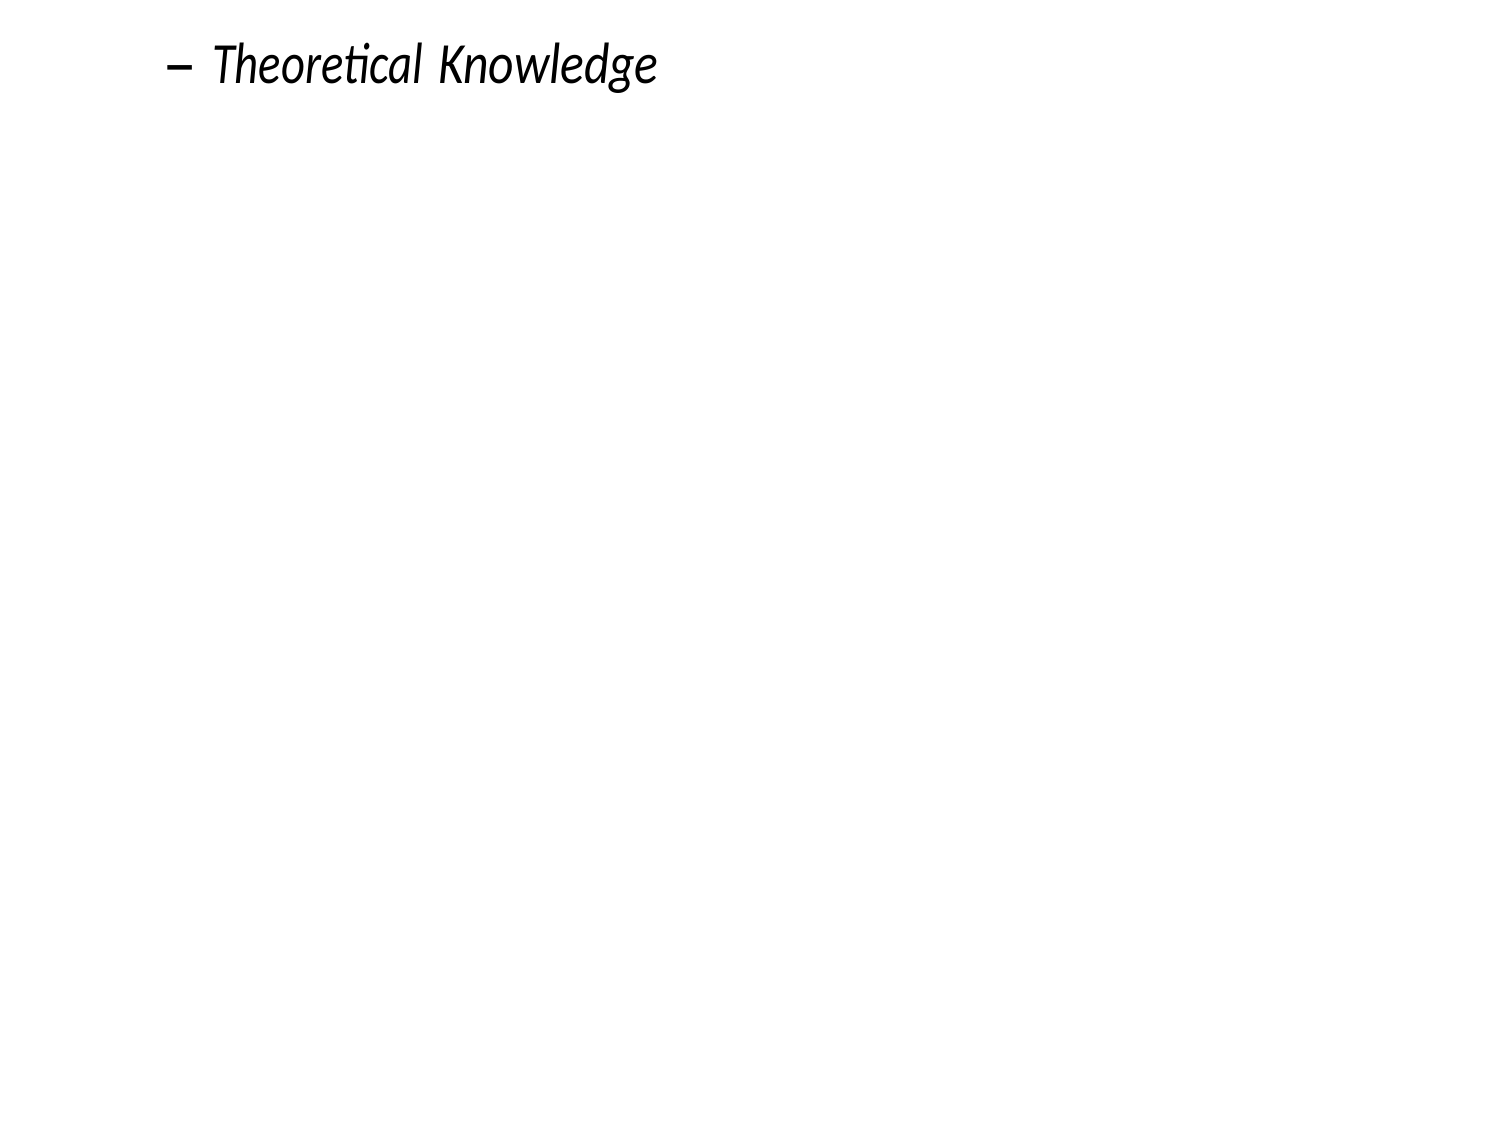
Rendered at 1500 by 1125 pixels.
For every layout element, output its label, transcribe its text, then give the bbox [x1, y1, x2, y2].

list Theoretical Knowledge [165, 21, 1500, 100]
